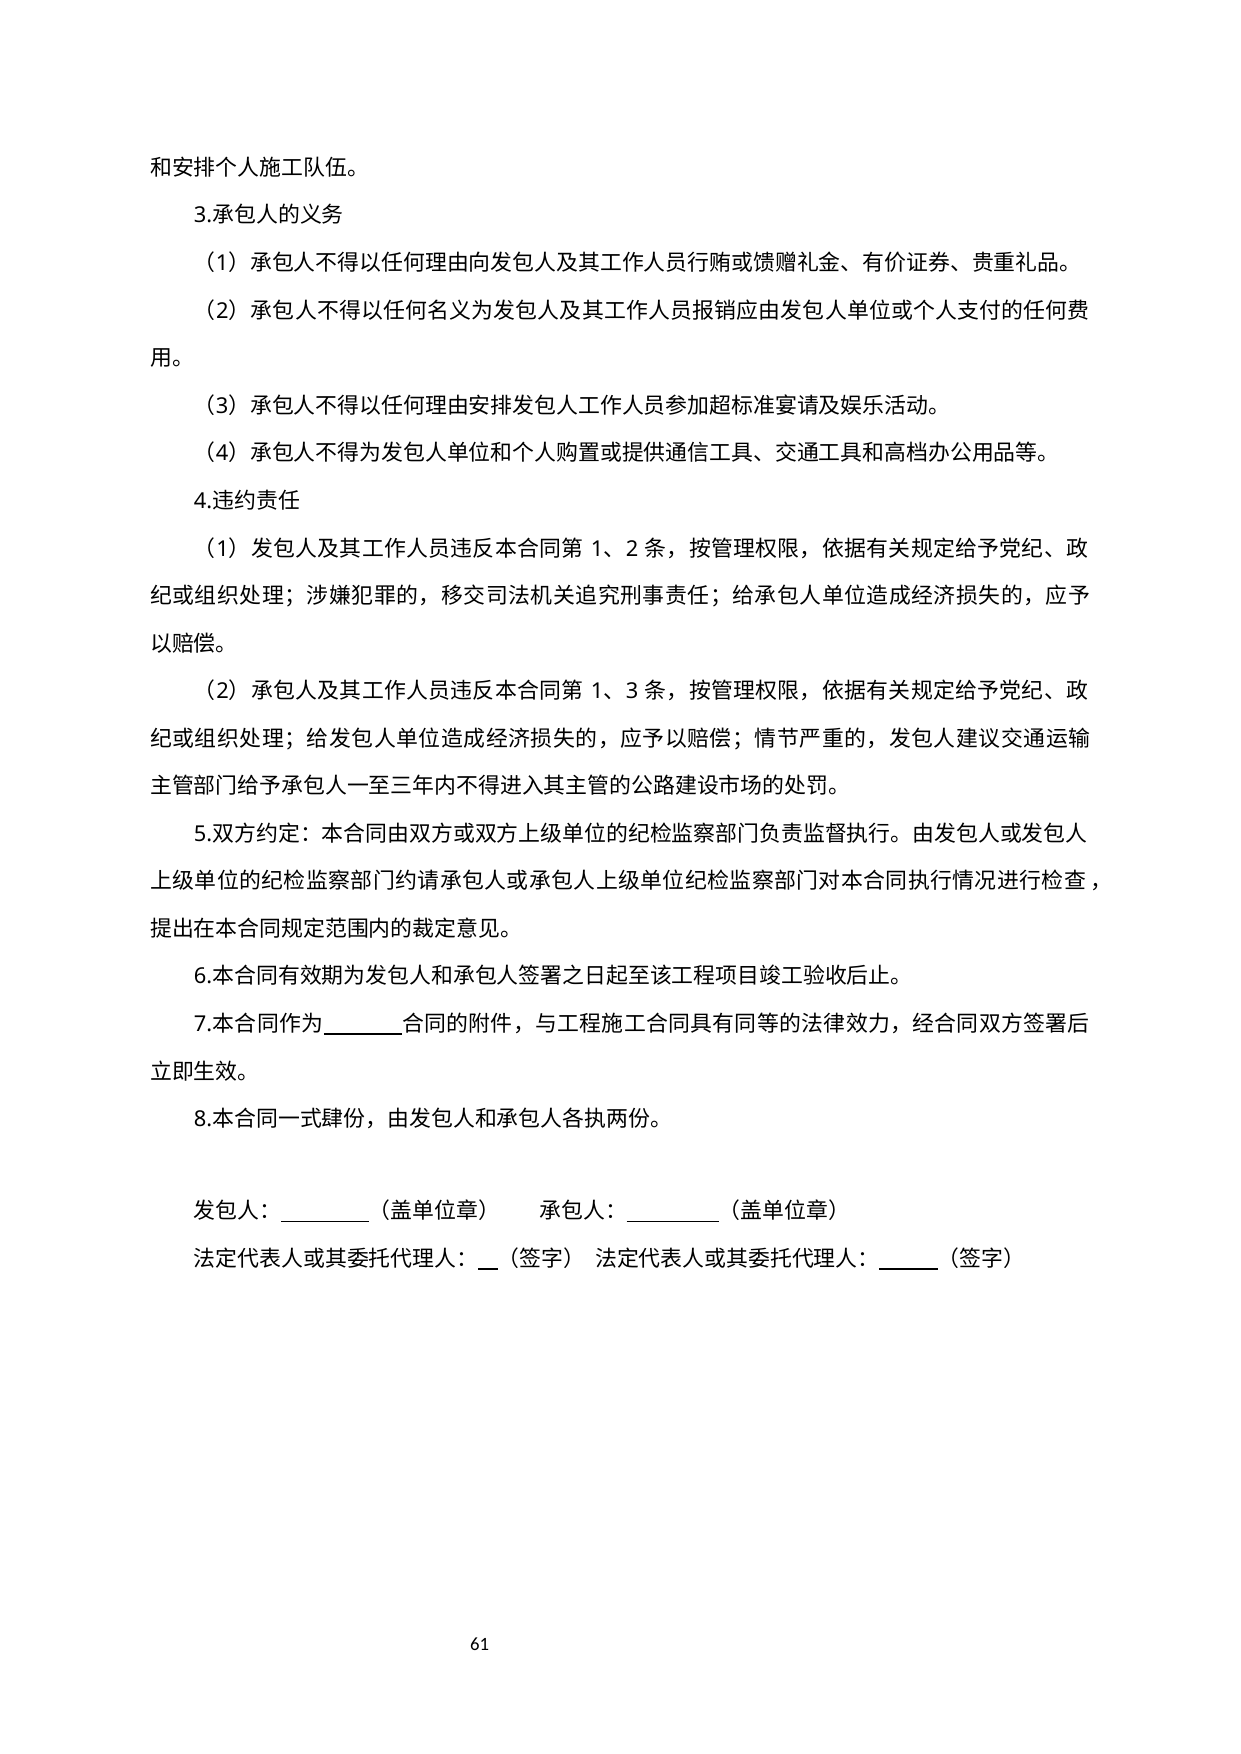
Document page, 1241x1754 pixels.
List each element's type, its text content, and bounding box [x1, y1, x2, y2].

text （1）承包人不得以任何理由向发包人及其工作人员行贿或馈赠礼金、有价证券、贵重礼品。 [150, 245, 1090, 277]
text （2）承包人不得以任何名义为发包人及其工作人员报销应由发包人单位或个人支付的任何费用。 [150, 293, 1090, 372]
text （1）发包人及其工作人员违反本合同第 1、2 条，按管理权限，依据有关规定给予党纪、政纪或组织处理；涉嫌犯罪的，移交司法机关追究刑事责任；给承包人单位造成经济损失的，应予以赔偿。 [150, 531, 1090, 657]
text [150, 150, 1090, 182]
text 8.本合同一式肆份，由发包人和承包人各执两份。 [150, 1101, 1090, 1133]
text 3.承包人的义务 [150, 197, 1090, 229]
text 发包人： （盖单位章） 承包人： （盖单位章） [150, 1193, 1090, 1225]
text （4）承包人不得为发包人单位和个人购置或提供通信工具、交通工具和高档办公用品等。 [150, 435, 1090, 467]
text 7.本合同作为 合同的附件，与工程施工合同具有同等的法律效力，经合同双方签署后立即生效。 [150, 1006, 1090, 1085]
text （3）承包人不得以任何理由安排发包人工作人员参加超标准宴请及娱乐活动。 [150, 388, 1090, 419]
text 法定代表人或其委托代理人： （签字） 法定代表人或其委托代理人： （签字） [150, 1241, 1090, 1273]
text 5.双方约定：本合同由双方或双方上级单位的纪检监察部门负责监督执行。由发包人或发包人上级单位的纪检监察部门约请承包人或承包人上级单位纪检监察部门对本合同执行情况进行检查，提出在本合同规定范围内的裁定意见。 [150, 816, 1090, 943]
text 6.本合同有效期为发包人和承包人签署之日起至该工程项目竣工验收后止。 [150, 958, 1090, 990]
text （2）承包人及其工作人员违反本合同第 1、3 条，按管理权限，依据有关规定给予党纪、政纪或组织处理；给发包人单位造成经济损失的，应予以赔偿；情节严重的，发包人建议交通运输主管部门给予承包人一至三年内不得进入其主管的公路建设市场的处罚。 [150, 673, 1090, 800]
text 4.违约责任 [150, 483, 1090, 515]
